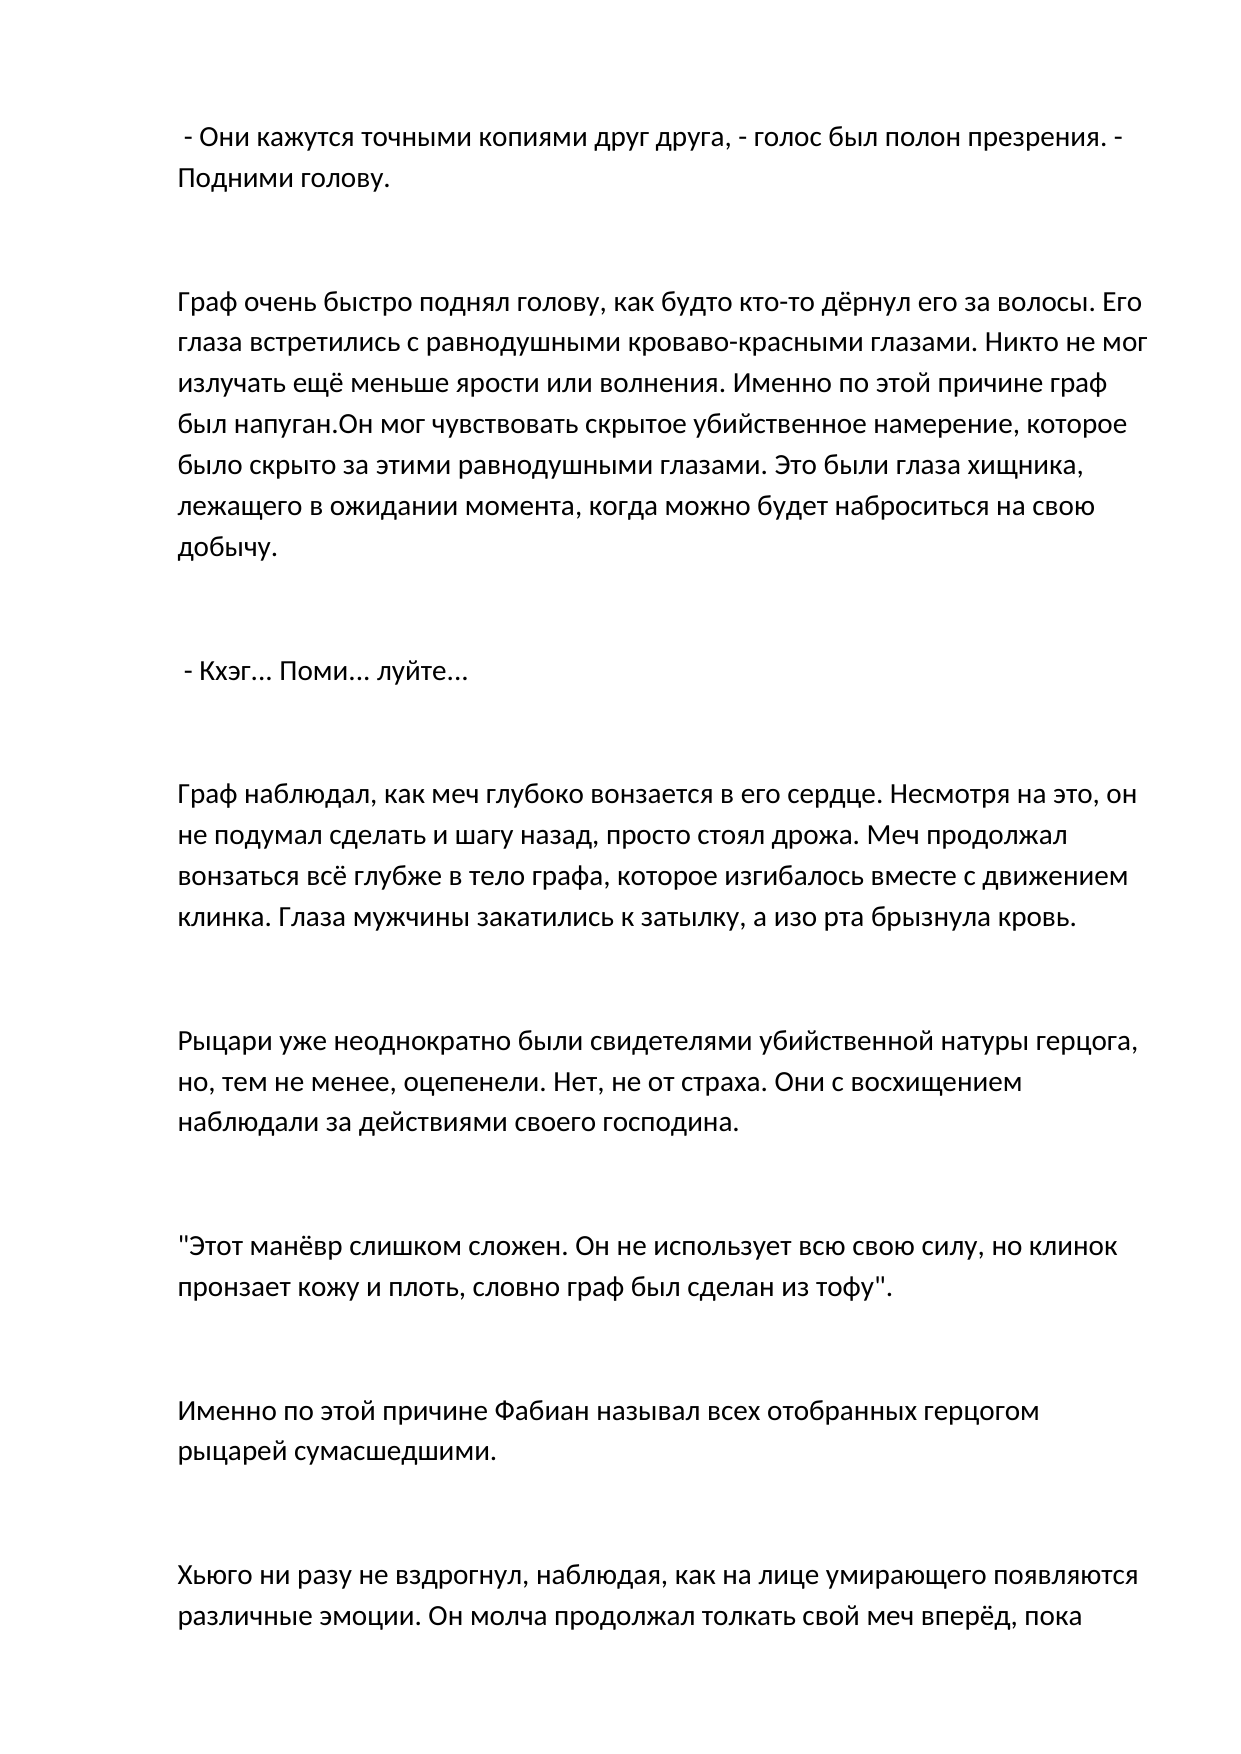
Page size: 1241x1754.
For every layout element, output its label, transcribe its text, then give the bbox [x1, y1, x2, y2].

text Рыцари уже неоднократно были свидетелями убийственной натуры герцога, но, тем не менее, оцепенели. Нет, не от страха. Они с восхищением наблюдали за действиями своего господина. [177, 1022, 1152, 1139]
text - Кхэг... Поми... луйте... [177, 652, 1152, 687]
text Граф наблюдал, как меч глубоко вонзается в его сердце. Несмотря на это, он не подумал сделать и шагу назад, просто стоял дрожа. Меч продолжал вонзаться всё глубже в тело графа, которое изгибалось вместе с движением клинка. Глаза мужчины закатились к затылку, а изо рта брызнула кровь. [177, 775, 1152, 934]
text - Они кажутся точными копиями друг друга, - голос был полон презрения. - Подними голову. [177, 118, 1152, 195]
text Граф очень быстро поднял голову, как будто кто-то дёрнул его за волосы. Его глаза встретились с равнодушными кроваво-красными глазами. Никто не мог излучать ещё меньше ярости или волнения. Именно по этой причине граф был напуган.Он мог чувствовать скрытое убийственное намерение, которое было скрыто за этими равнодушными глазами. Это были глаза хищника, лежащего в ожидании момента, когда можно будет наброситься на свою добычу. [177, 283, 1152, 564]
text Именно по этой причине Фабиан называл всех отобранных герцогом рыцарей сумасшедшими. [177, 1392, 1152, 1468]
text "Этот манёвр слишком сложен. Он не использует всю свою силу, но клинок пронзает кожу и плоть, словно граф был сделан из тофу". [177, 1227, 1152, 1304]
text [177, 1556, 1152, 1633]
